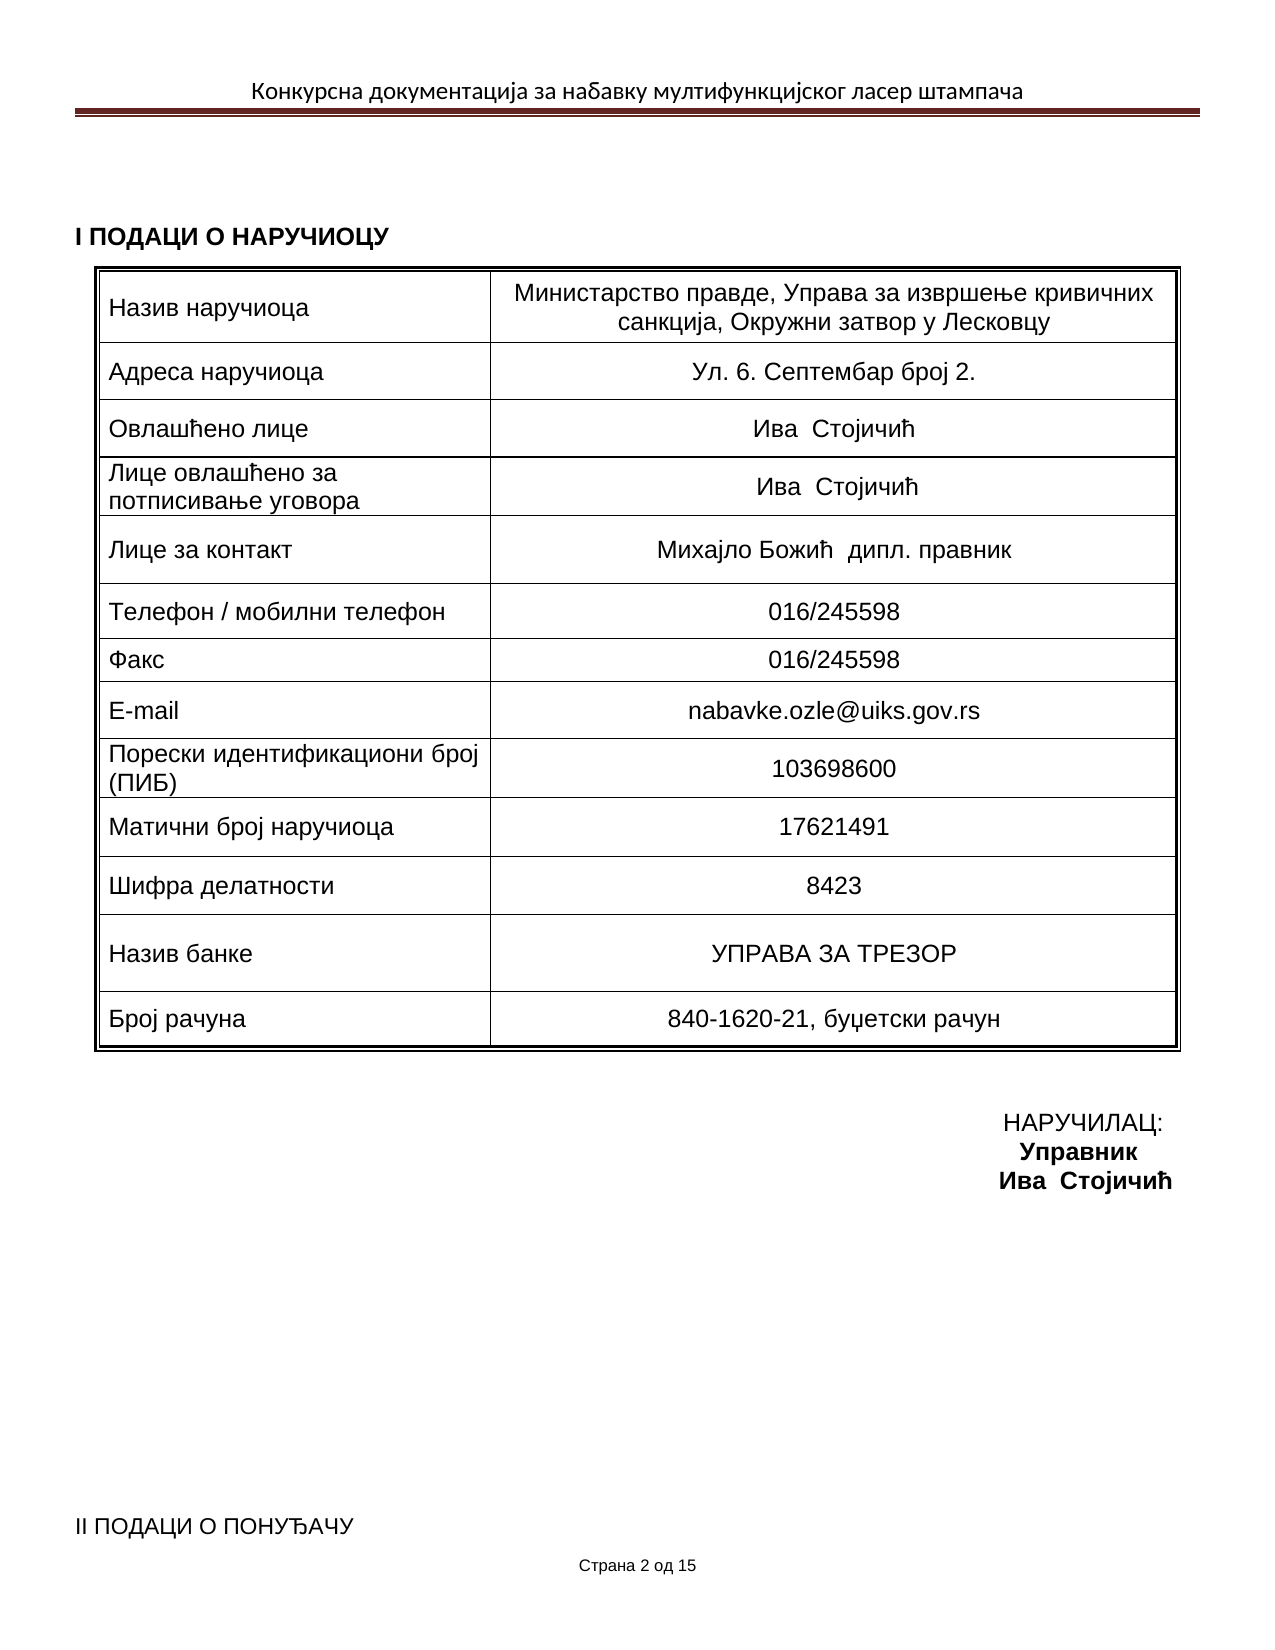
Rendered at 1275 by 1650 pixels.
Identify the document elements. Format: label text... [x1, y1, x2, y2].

text НАРУЧИЛАЦ: [75, 1108, 1200, 1137]
table_cell Телефон / мобилни телефон [100, 584, 490, 638]
text Управник [75, 1137, 1200, 1166]
table_cell Шифра делатности [100, 857, 490, 914]
table_cell Лице овлашћено за потписивање уговора [100, 458, 490, 515]
table_cell Број рачуна [100, 992, 490, 1045]
text II ПОДАЦИ О ПОНУЂАЧУ [75, 1513, 1200, 1539]
table_cell Е-mail [100, 682, 490, 738]
table_cell 17621491 [491, 798, 1175, 856]
table_cell 8423 [491, 857, 1175, 914]
table_cell nabavke.ozle@uiks.gov.rs [491, 682, 1175, 738]
table_cell 016/245598 [491, 639, 1175, 681]
table_header Назив наручиоца [100, 272, 490, 342]
table_cell Ива Стојичић [491, 458, 1175, 515]
table_cell Ива Стојичић [491, 400, 1175, 456]
table_header Министарство правде, Управа за извршење кривичних санкција, Окружни затвор у Лесковцу [491, 272, 1175, 342]
text Ива Стојичић [75, 1166, 1200, 1194]
table_cell Михајло Божић дипл. правник [491, 516, 1175, 583]
table_cell 840-1620-21, буџетски рачун [491, 992, 1175, 1045]
table_cell Назив банке [100, 915, 490, 991]
table_cell Ул. 6. Септембар број 2. [491, 343, 1175, 399]
table_cell Адреса наручиоца [100, 343, 490, 399]
table_cell Порески идентификациони број (ПИБ) [100, 739, 490, 797]
table_cell Матични број наручиоца [100, 798, 490, 856]
table_cell УПРАВА ЗА ТРЕЗОР [491, 915, 1175, 991]
table_cell Факс [100, 639, 490, 681]
table_cell Овлашћено лице [100, 400, 490, 456]
table_cell 103698600 [491, 739, 1175, 797]
table_cell 016/245598 [491, 584, 1175, 638]
text I ПОДАЦИ О НАРУЧИОЦУ [75, 222, 1200, 251]
table_cell Лице за контакт [100, 516, 490, 583]
